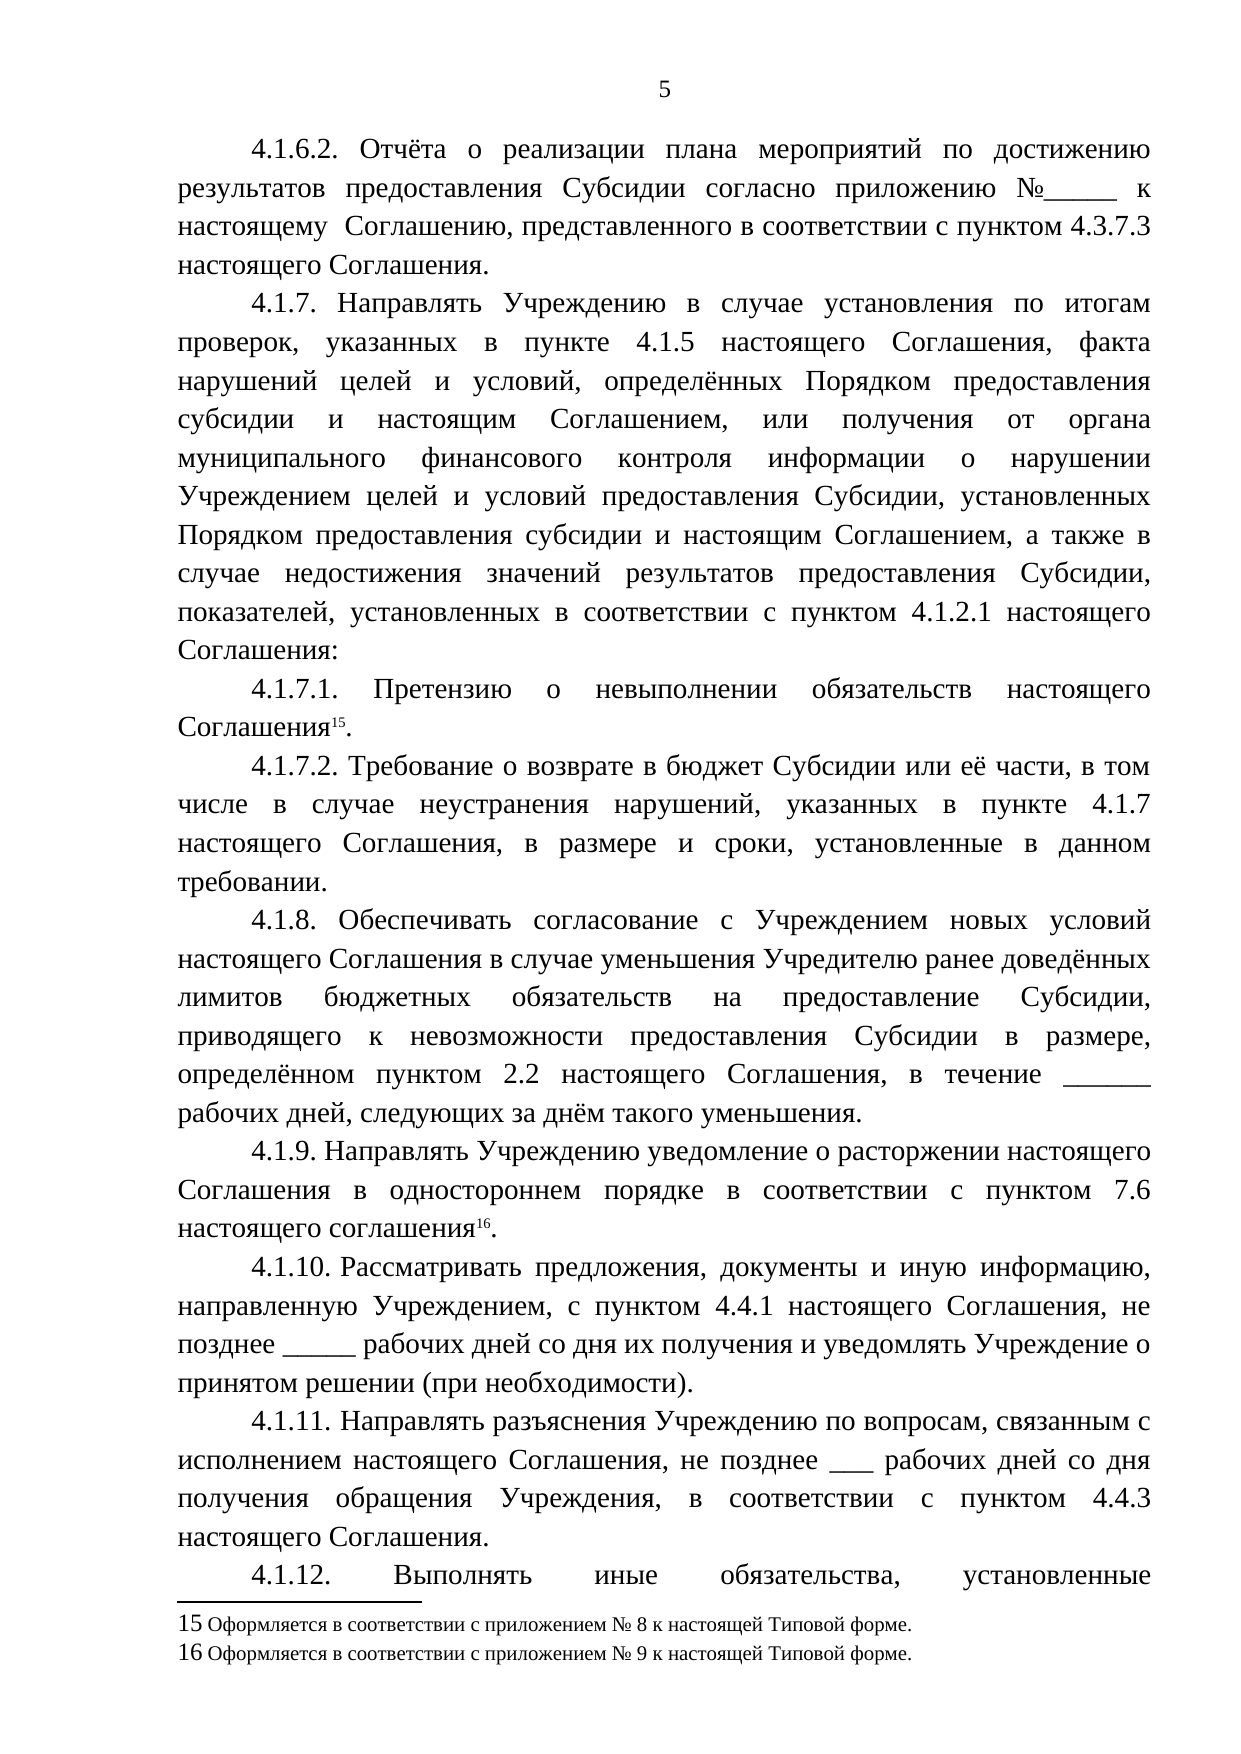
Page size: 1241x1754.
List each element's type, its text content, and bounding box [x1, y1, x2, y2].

text 4.1.8. Обеспечивать согласование с Учреждением новых условий настоящего Соглашения в случае уменьшения Учредителю ранее доведённых лимитов бюджетных обязательств на предоставление Субсидии, приводящего к невозможности предоставления Субсидии в размере, определённом пунктом 2.2 настоящего Соглашения, в течение ______ рабочих дней, следующих за днём такого уменьшения. [177, 902, 1152, 1128]
text 4.1.9. Направлять Учреждению уведомление о расторжении настоящего Соглашения в одностороннем порядке в соответствии с пунктом 7.6 настоящего соглашения. [177, 1133, 1152, 1244]
text 4.1.7. Направлять Учреждению в случае установления по итогам проверок, указанных в пункте 4.1.5 настоящего Соглашения, факта нарушений целей и условий, определённых Порядком предоставления субсидии и настоящим Соглашением, или получения от органа муниципального финансового контроля информации о нарушении Учреждением целей и условий предоставления Субсидии, установленных Порядком предоставления субсидии и настоящим Соглашением, а также в случае недостижения значений результатов предоставления Субсидии, показателей, установленных в соответствии с пунктом 4.1.2.1 настоящего Соглашения: [177, 286, 1152, 666]
text 4.1.6.2. Отчёта о реализации плана мероприятий по достижению результатов предоставления Субсидии согласно приложению №_____ к настоящему Соглашению, представленного в соответствии с пунктом 4.3.7.3 настоящего Соглашения. [177, 131, 1152, 281]
text 4.1.7.1. Претензию о невыполнении обязательств настоящего Соглашения. [177, 671, 1152, 743]
text 4.1.7.2. Требование о возврате в бюджет Субсидии или её части, в том числе в случае неустранения нарушений, указанных в пункте 4.1.7 настоящего Соглашения, в размере и сроки, установленные в данном требовании. [177, 748, 1152, 897]
text 4.1.10. Рассматривать предложения, документы и иную информацию, направленную Учреждением, с пунктом 4.4.1 настоящего Соглашения, не позднее _____ рабочих дней со дня их получения и уведомлять Учреждение о принятом решении (при необходимости). [177, 1249, 1152, 1398]
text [177, 1557, 1152, 1591]
text 4.1.11. Направлять разъяснения Учреждению по вопросам, связанным с исполнением настоящего Соглашения, не позднее ___ рабочих дней со дня получения обращения Учреждения, в соответствии с пунктом 4.4.3 настоящего Соглашения. [177, 1403, 1152, 1552]
